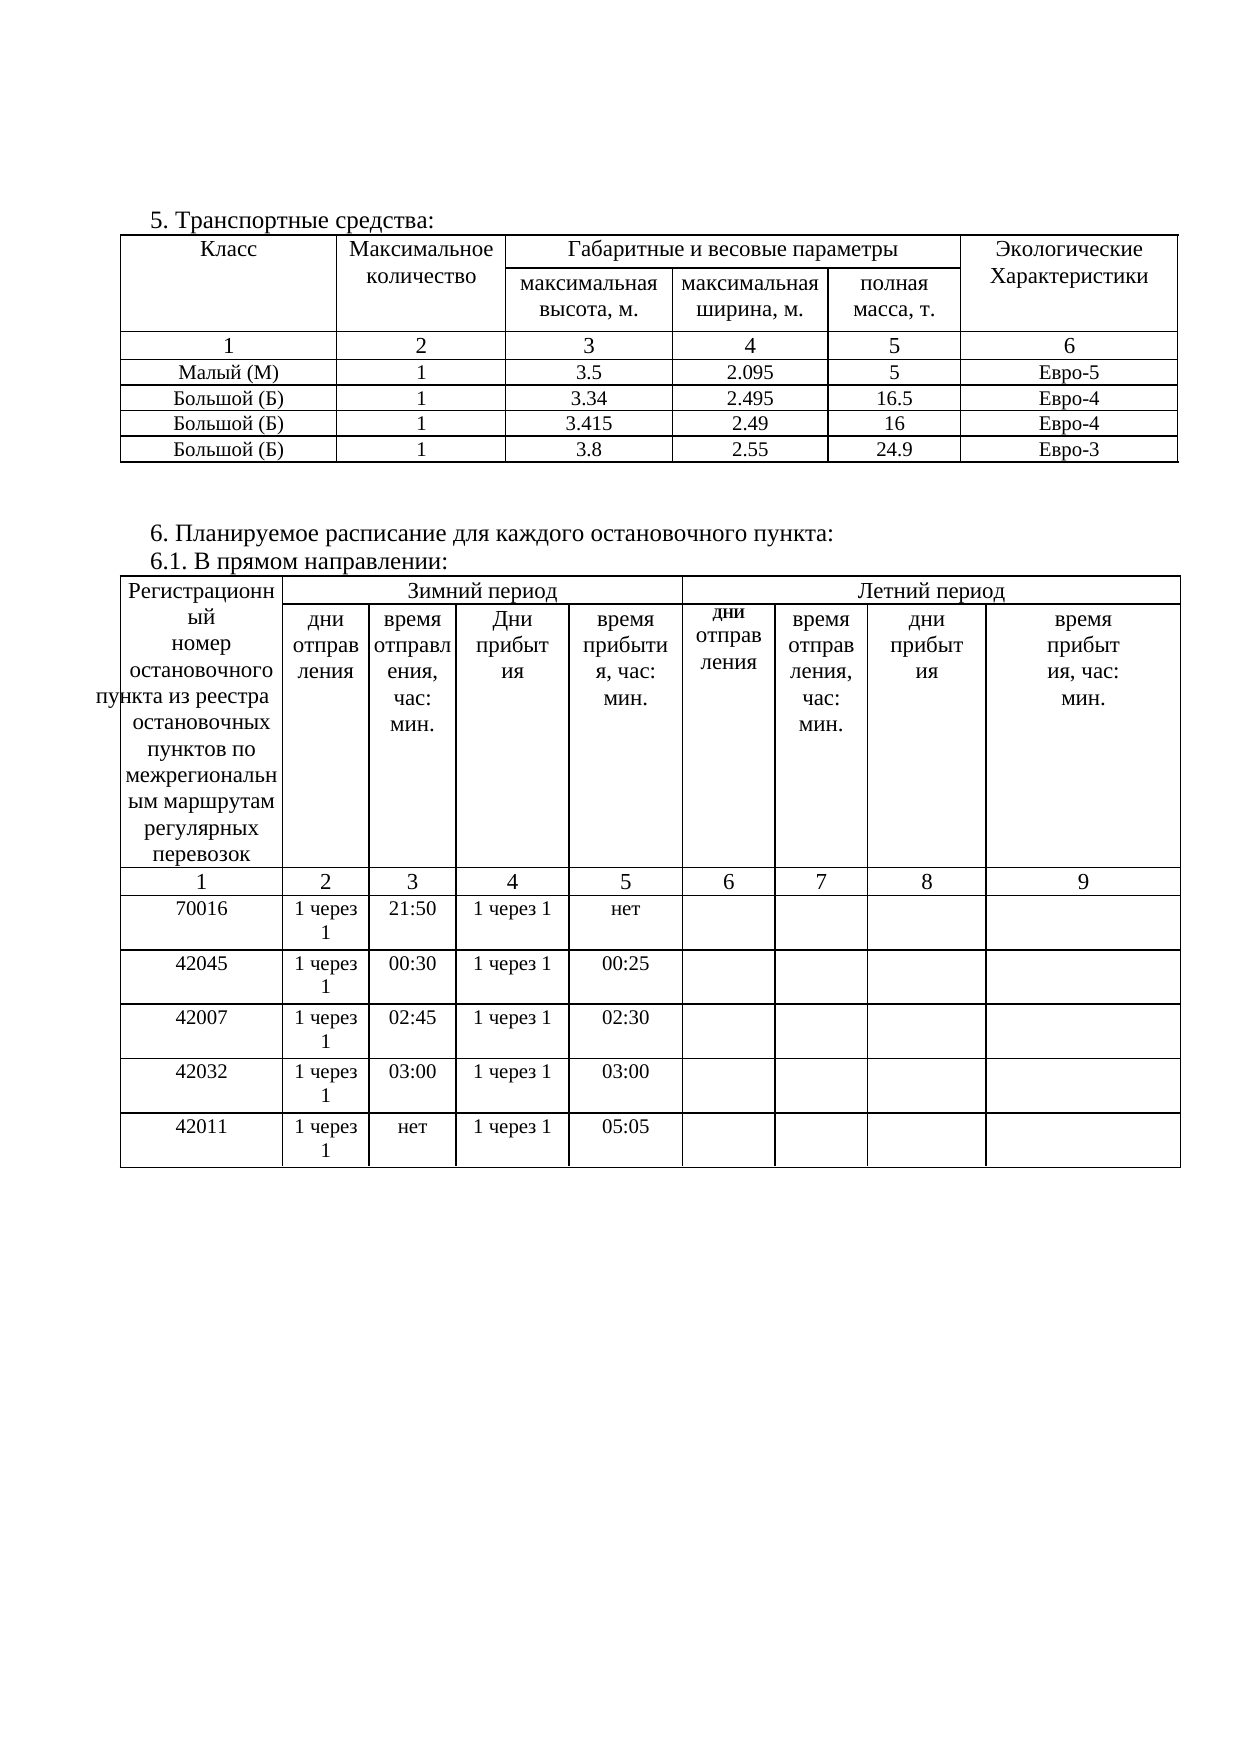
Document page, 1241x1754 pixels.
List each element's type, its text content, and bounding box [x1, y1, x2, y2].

table_cell 3 [370, 868, 455, 894]
table_cell время прибыт ия, час: мин. [987, 605, 1180, 867]
table_cell Евро-4 [961, 386, 1177, 410]
table_cell 1 через 1 [457, 1005, 568, 1058]
table_cell [776, 1114, 867, 1166]
table_cell 5 [570, 868, 682, 894]
table_cell 1 через 1 [457, 951, 568, 1003]
table_cell 42007 [121, 1005, 282, 1058]
table_cell Большой (Б) [121, 437, 336, 461]
table_cell полная масса, т. [829, 269, 960, 331]
table_header Максимальное количество [337, 236, 505, 331]
table_cell 00:25 [570, 951, 682, 1003]
table_cell [987, 1059, 1180, 1112]
table_cell [868, 896, 985, 949]
table_cell 70016 [121, 896, 282, 949]
table_cell 1 [337, 411, 505, 435]
table_cell 5 [829, 360, 960, 384]
table_cell 21:50 [370, 896, 455, 949]
table_cell время отправ ления, час: мин. [776, 605, 867, 867]
table_cell 42032 [121, 1059, 282, 1112]
table_header Габаритные и весовые параметры [506, 236, 960, 267]
table_cell Большой (Б) [121, 386, 336, 410]
table_cell 2.095 [673, 360, 827, 384]
table_cell 1 [121, 868, 282, 894]
table_cell Евро-5 [961, 360, 1177, 384]
table_cell [987, 896, 1180, 949]
table_cell [776, 1005, 867, 1058]
table_cell время прибыти я, час: мин. [570, 605, 682, 867]
table_cell 42045 [121, 951, 282, 1003]
table_cell [987, 1005, 1180, 1058]
table_cell 2.49 [673, 411, 827, 435]
table_cell 4 [457, 868, 568, 894]
table_cell дни прибыт ия [868, 605, 985, 867]
text 5. Транспортные средства: [150, 205, 1090, 234]
text 6.1. В прямом направлении: [150, 546, 1090, 575]
table_cell 7 [776, 868, 867, 894]
table_cell 3.34 [506, 386, 672, 410]
table_cell [987, 951, 1180, 1003]
table_cell [683, 951, 774, 1003]
text 6. Планируемое расписание для каждого остановочного пункта: [150, 518, 1090, 546]
table_cell максимальная высота, м. [506, 269, 672, 331]
table_cell [683, 1059, 774, 1112]
table_header Зимний период [283, 577, 682, 603]
table_cell Большой (Б) [121, 411, 336, 435]
table_cell ДНИ отправ ления [683, 605, 774, 867]
table_cell 1 через 1 [283, 1005, 368, 1058]
table_cell 02:45 [370, 1005, 455, 1058]
table_cell 1 [121, 332, 336, 358]
table_cell дни отправ ления [283, 605, 368, 867]
table_cell Дни прибыт ия [457, 605, 568, 867]
table_header Экологические Характеристики [961, 236, 1177, 331]
table_cell 3.8 [506, 437, 672, 461]
table_cell 2 [337, 332, 505, 358]
table_cell [683, 896, 774, 949]
table_cell [683, 1114, 774, 1166]
table_cell нет [370, 1114, 455, 1166]
table_cell 9 [987, 868, 1180, 894]
table_cell [776, 896, 867, 949]
table_cell максимальная ширина, м. [673, 269, 827, 331]
table_cell 1 через 1 [283, 1114, 368, 1166]
table_cell 5 [829, 332, 960, 358]
table_cell 1 через 1 [457, 1114, 568, 1166]
table_cell [868, 951, 985, 1003]
table_cell 3.5 [506, 360, 672, 384]
table_cell 1 [337, 437, 505, 461]
table_cell 2.55 [673, 437, 827, 461]
table_cell нет [570, 896, 682, 949]
table_cell 1 через 1 [457, 896, 568, 949]
table_cell [868, 1114, 985, 1166]
table_cell 4 [673, 332, 827, 358]
table_header Летний период [683, 577, 1180, 603]
table_cell 6 [683, 868, 774, 894]
table_cell [868, 1059, 985, 1112]
table_cell 8 [868, 868, 985, 894]
table_cell [987, 1114, 1180, 1166]
table_cell [776, 951, 867, 1003]
table_cell 6 [961, 332, 1177, 358]
table_header Класс [121, 236, 336, 331]
table_cell 02:30 [570, 1005, 682, 1058]
table_cell 3.415 [506, 411, 672, 435]
table_cell 24.9 [829, 437, 960, 461]
table_cell 1 [337, 360, 505, 384]
table_cell 2.495 [673, 386, 827, 410]
table_cell Малый (М) [121, 360, 336, 384]
table_cell 42011 [121, 1114, 282, 1166]
table_cell Евро-4 [961, 411, 1177, 435]
table_cell [868, 1005, 985, 1058]
table_cell 3 [506, 332, 672, 358]
table_cell 00:30 [370, 951, 455, 1003]
table_header Регистрационный номер остановочного пункта из реестра остановочных пунктов по межрегиональным маршрутам регулярных перевозок [121, 577, 282, 867]
table_cell 03:00 [370, 1059, 455, 1112]
table_cell 1 через 1 [283, 951, 368, 1003]
table_cell 05:05 [570, 1114, 682, 1166]
table_cell 2 [283, 868, 368, 894]
table_cell 03:00 [570, 1059, 682, 1112]
table_cell Евро-3 [961, 437, 1177, 461]
table_cell время отправл ения, час: мин. [370, 605, 455, 867]
table_cell 16.5 [829, 386, 960, 410]
table_cell 1 через 1 [283, 1059, 368, 1112]
table_cell 1 через 1 [457, 1059, 568, 1112]
table_cell 1 через 1 [283, 896, 368, 949]
table_cell [683, 1005, 774, 1058]
table_cell 16 [829, 411, 960, 435]
table_cell [776, 1059, 867, 1112]
table_cell 1 [337, 386, 505, 410]
